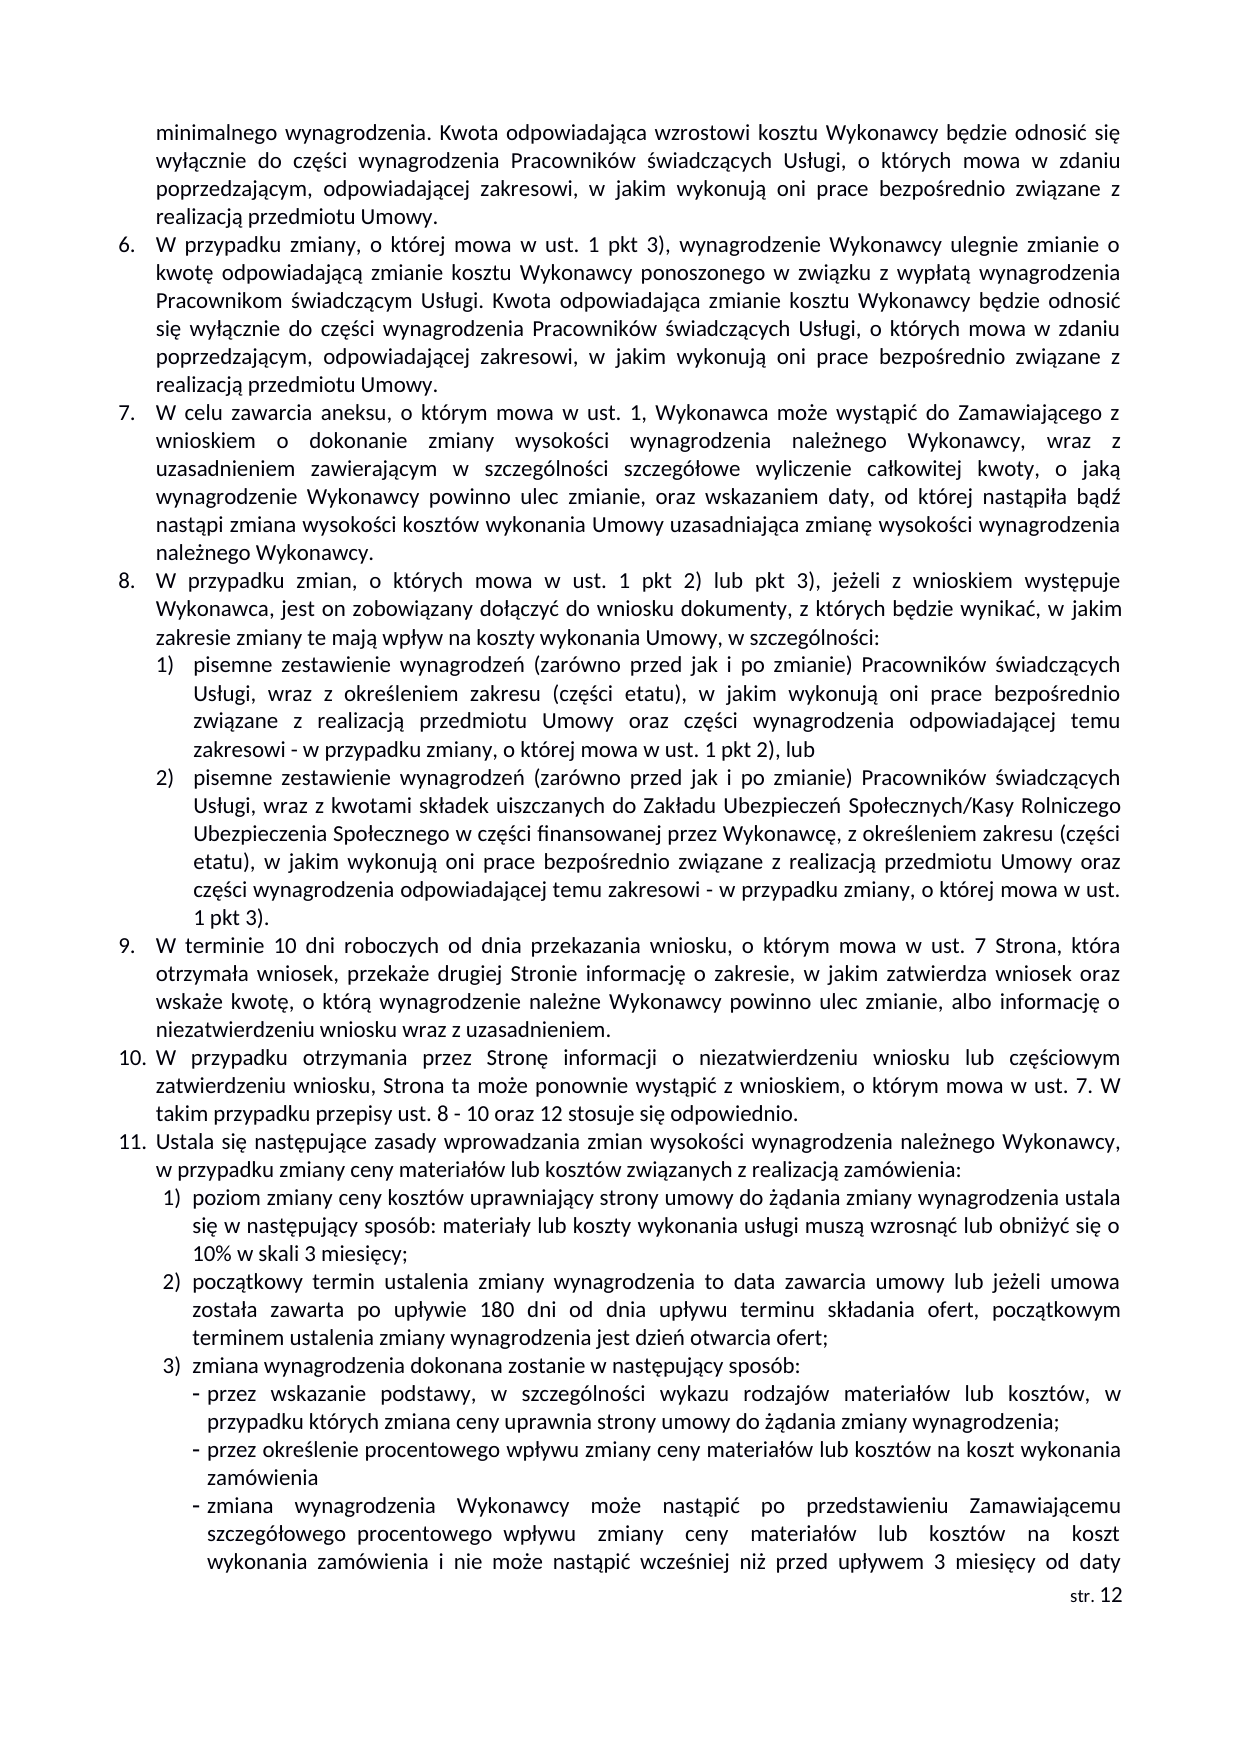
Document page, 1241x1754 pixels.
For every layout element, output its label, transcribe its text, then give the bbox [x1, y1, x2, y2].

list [192, 1491, 1122, 1575]
list poziom zmiany ceny kosztów uprawniający strony umowy do żądania zmiany wynagrodzenia ustala się w następujący sposób: materiały lub koszty wykonania usługi muszą wzrosnąć lub obniżyć się o 10% w skali 3 miesięcy; [162, 1183, 1122, 1267]
list W przypadku zmiany, o której mowa w ust. 1 pkt 3), wynagrodzenie Wykonawcy ulegnie zmianie o kwotę odpowiadającą zmianie kosztu Wykonawcy ponoszonego w związku z wypłatą wynagrodzenia Pracownikom świadczącym Usługi. Kwota odpowiadająca zmianie kosztu Wykonawcy będzie odnosić się wyłącznie do części wynagrodzenia Pracowników świadczących Usługi, o których mowa w zdaniu poprzedzającym, odpowiadającej zakresowi, w jakim wykonują oni prace bezpośrednio związane z realizacją przedmiotu Umowy. [118, 230, 1122, 398]
list W przypadku zmian, o których mowa w ust. 1 pkt 2) lub pkt 3), jeżeli z wnioskiem występuje Wykonawca, jest on zobowiązany dołączyć do wniosku dokumenty, z których będzie wynikać, w jakim zakresie zmiany te mają wpływ na koszty wykonania Umowy, w szczególności: [118, 567, 1122, 651]
list Ustala się następujące zasady wprowadzania zmian wysokości wynagrodzenia należnego Wykonawcy, w przypadku zmiany ceny materiałów lub kosztów związanych z realizacją zamówienia: [118, 1127, 1122, 1183]
list przez określenie procentowego wpływu zmiany ceny materiałów lub kosztów na koszt wykonania zamówienia [192, 1435, 1122, 1491]
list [118, 118, 1122, 230]
list zmiana wynagrodzenia dokonana zostanie w następujący sposób: [162, 1351, 1122, 1379]
list W celu zawarcia aneksu, o którym mowa w ust. 1, Wykonawca może wystąpić do Zamawiającego z wnioskiem o dokonanie zmiany wysokości wynagrodzenia należnego Wykonawcy, wraz z uzasadnieniem zawierającym w szczególności szczegółowe wyliczenie całkowitej kwoty, o jaką wynagrodzenie Wykonawcy powinno ulec zmianie, oraz wskazaniem daty, od której nastąpiła bądź nastąpi zmiana wysokości kosztów wykonania Umowy uzasadniająca zmianę wysokości wynagrodzenia należnego Wykonawcy. [118, 398, 1122, 567]
list pisemne zestawienie wynagrodzeń (zarówno przed jak i po zmianie) Pracowników świadczących Usługi, wraz z kwotami składek uiszczanych do Zakładu Ubezpieczeń Społecznych/Kasy Rolniczego Ubezpieczenia Społecznego w części finansowanej przez Wykonawcę, z określeniem zakresu (części etatu), w jakim wykonują oni prace bezpośrednio związane z realizacją przedmiotu Umowy oraz części wynagrodzenia odpowiadającej temu zakresowi - w przypadku zmiany, o której mowa w ust. 1 pkt 3). [156, 763, 1122, 931]
list przez wskazanie podstawy, w szczególności wykazu rodzajów materiałów lub kosztów, w przypadku których zmiana ceny uprawnia strony umowy do żądania zmiany wynagrodzenia; [192, 1379, 1122, 1435]
list pisemne zestawienie wynagrodzeń (zarówno przed jak i po zmianie) Pracowników świadczących Usługi, wraz z określeniem zakresu (części etatu), w jakim wykonują oni prace bezpośrednio związane z realizacją przedmiotu Umowy oraz części wynagrodzenia odpowiadającej temu zakresowi - w przypadku zmiany, o której mowa w ust. 1 pkt 2), lub [156, 651, 1122, 763]
list W przypadku otrzymania przez Stronę informacji o niezatwierdzeniu wniosku lub częściowym zatwierdzeniu wniosku, Strona ta może ponownie wystąpić z wnioskiem, o którym mowa w ust. 7. W takim przypadku przepisy ust. 8 - 10 oraz 12 stosuje się odpowiednio. [118, 1043, 1122, 1127]
list początkowy termin ustalenia zmiany wynagrodzenia to data zawarcia umowy lub jeżeli umowa została zawarta po upływie 180 dni od dnia upływu terminu składania ofert, początkowym terminem ustalenia zmiany wynagrodzenia jest dzień otwarcia ofert; [162, 1267, 1122, 1351]
list W terminie 10 dni roboczych od dnia przekazania wniosku, o którym mowa w ust. 7 Strona, która otrzymała wniosek, przekaże drugiej Stronie informację o zakresie, w jakim zatwierdza wniosek oraz wskaże kwotę, o którą wynagrodzenie należne Wykonawcy powinno ulec zmianie, albo informację o niezatwierdzeniu wniosku wraz z uzasadnieniem. [118, 931, 1122, 1043]
